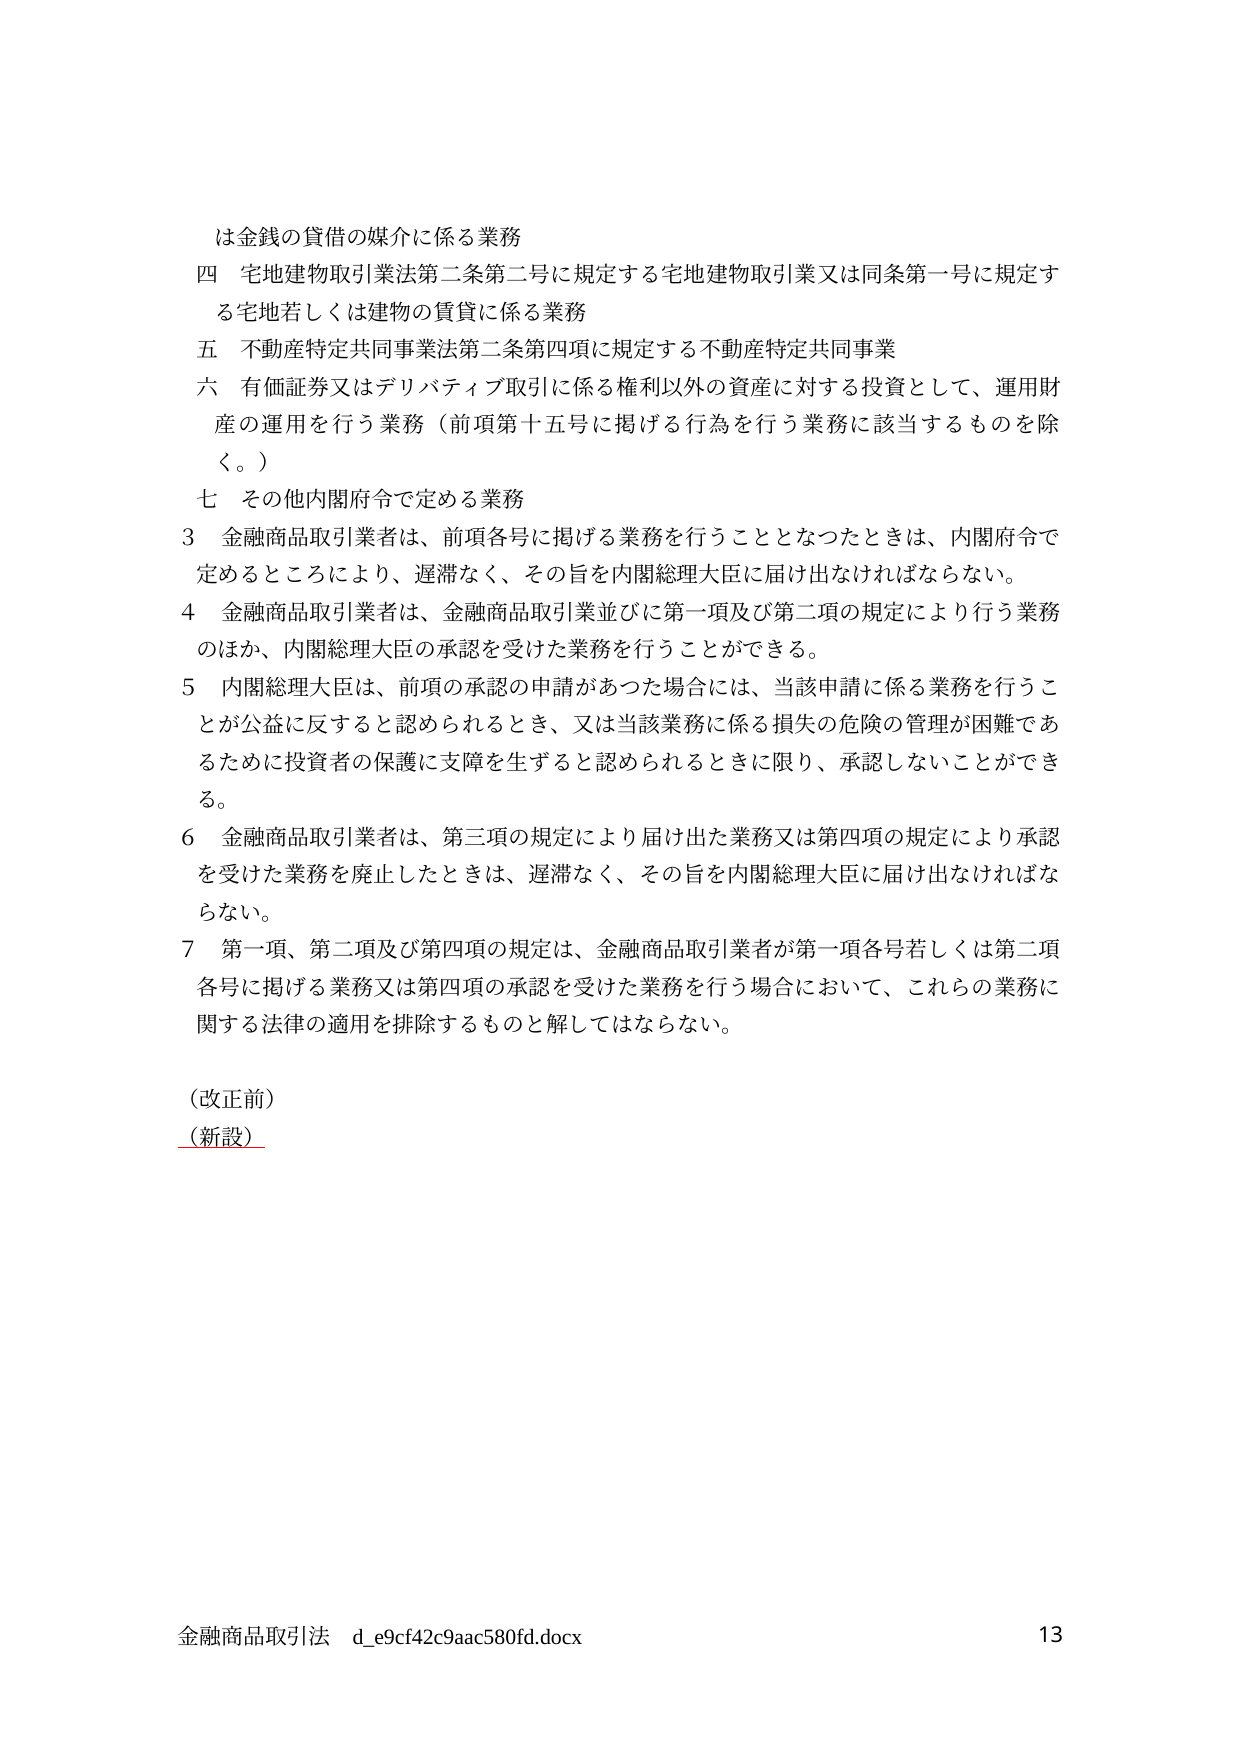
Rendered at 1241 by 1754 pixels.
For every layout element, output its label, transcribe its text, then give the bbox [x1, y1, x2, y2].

text 四 宅地建物取引業法第二条第二号に規定する宅地建物取引業又は同条第一号に規定する宅地若しくは建物の賃貸に係る業務 [196, 254, 1063, 329]
text （改正前） [177, 1079, 1063, 1117]
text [196, 217, 1063, 254]
text 五 不動産特定共同事業法第二条第四項に規定する不動産特定共同事業 [196, 329, 1063, 367]
text ３ 金融商品取引業者は、前項各号に掲げる業務を行うこととなつたときは、内閣府令で定めるところにより、遅滞なく、その旨を内閣総理大臣に届け出なければならない。 [177, 517, 1063, 592]
text ７ 第一項、第二項及び第四項の規定は、金融商品取引業者が第一項各号若しくは第二項各号に掲げる業務又は第四項の承認を受けた業務を行う場合において、これらの業務に関する法律の適用を排除するものと解してはならない。 [177, 929, 1063, 1042]
text ４ 金融商品取引業者は、金融商品取引業並びに第一項及び第二項の規定により行う業務のほか、内閣総理大臣の承認を受けた業務を行うことができる。 [177, 592, 1063, 667]
text ５ 内閣総理大臣は、前項の承認の申請があつた場合には、当該申請に係る業務を行うことが公益に反すると認められるとき、又は当該業務に係る損失の危険の管理が困難であるために投資者の保護に支障を生ずると認められるときに限り、承認しないことができる。 [177, 667, 1063, 817]
text 六 有価証券又はデリバティブ取引に係る権利以外の資産に対する投資として、運用財産の運用を行う業務（前項第十五号に掲げる行為を行う業務に該当するものを除く。） [196, 367, 1063, 479]
text ６ 金融商品取引業者は、第三項の規定により届け出た業務又は第四項の規定により承認を受けた業務を廃止したときは、遅滞なく、その旨を内閣総理大臣に届け出なければならない。 [177, 817, 1063, 929]
text （新設） [177, 1117, 1063, 1154]
text 七 その他内閣府令で定める業務 [196, 479, 1063, 517]
